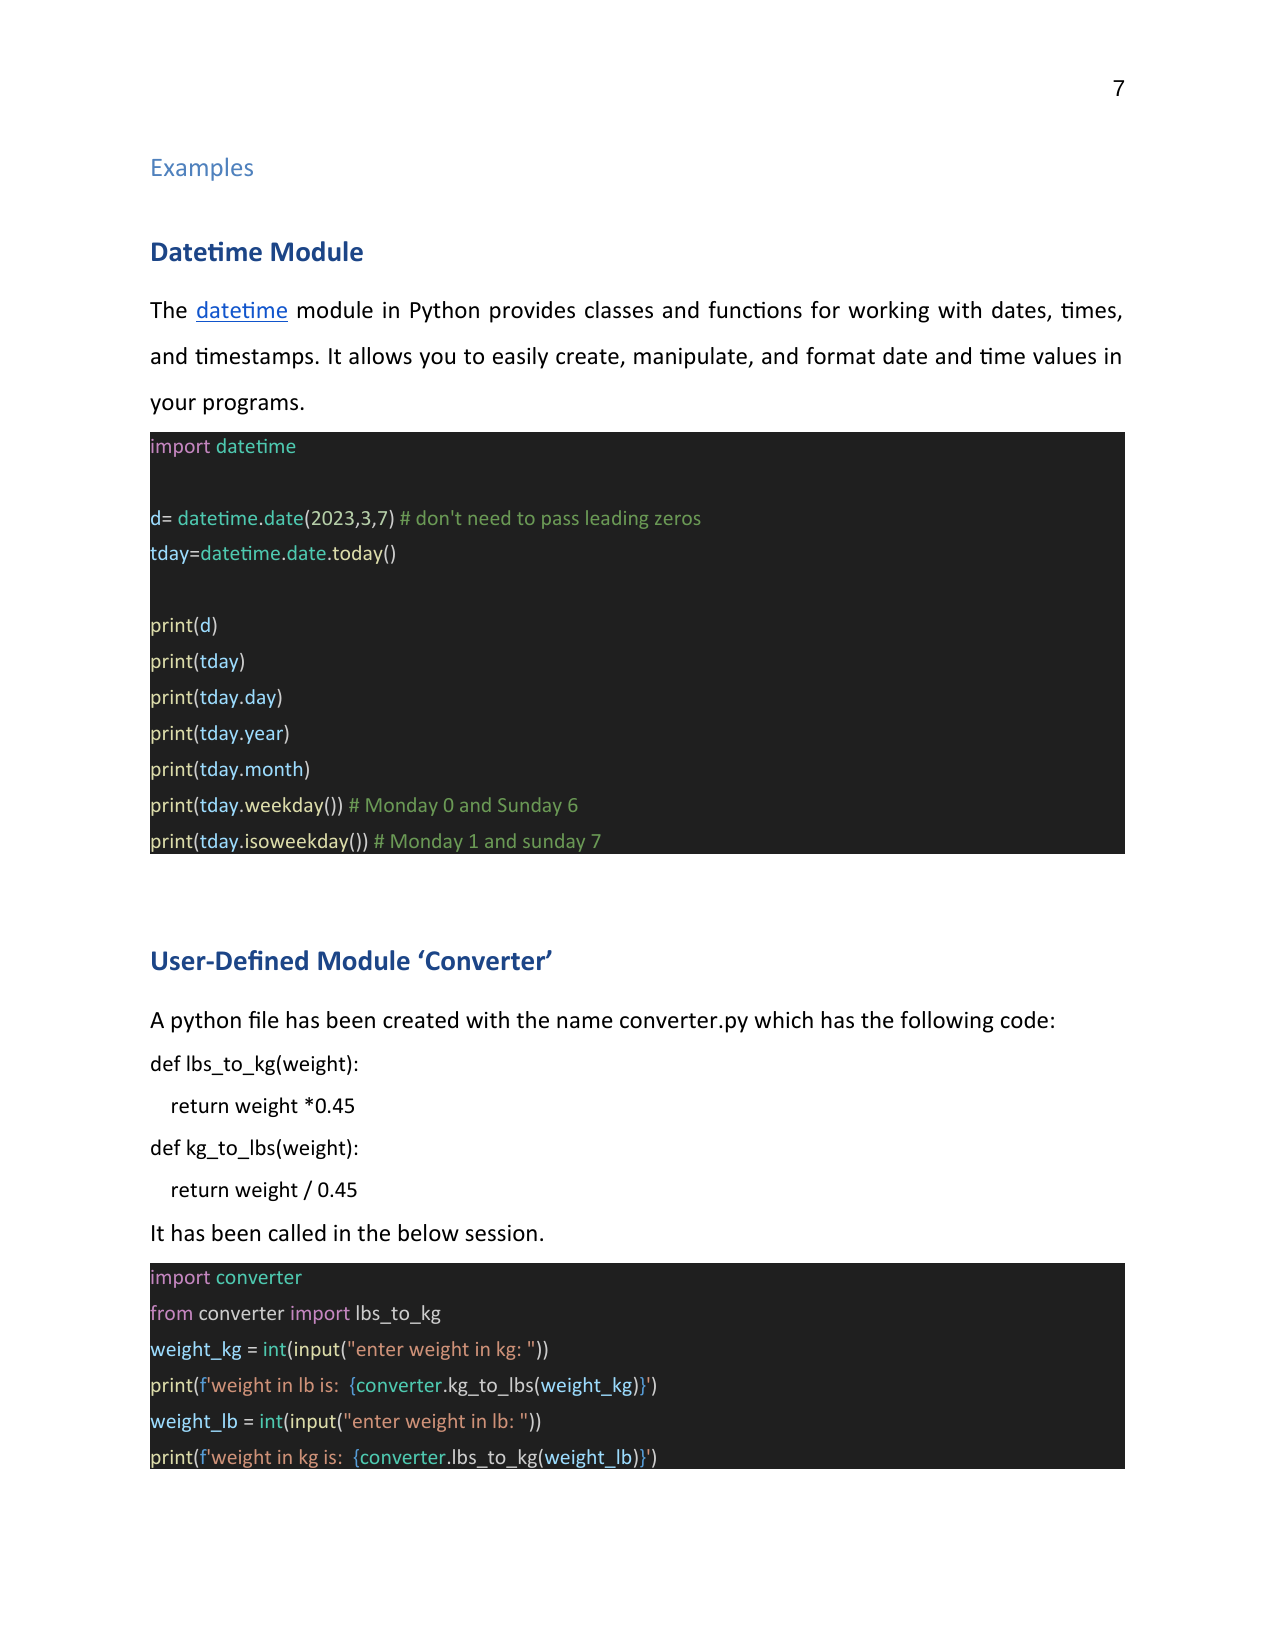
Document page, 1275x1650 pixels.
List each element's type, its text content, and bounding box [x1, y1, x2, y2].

text print(tday.month) [150, 755, 1125, 782]
text from converter import lbs_to_kg [150, 1299, 1125, 1326]
text print(tday) [150, 647, 1125, 674]
text print(d) [150, 611, 1125, 638]
text The datetime module in Python provides classes and functions for working with dates, times, and timestamps. It allows you to easily create, manipulate, and format date and time values in your programs. [150, 294, 1125, 417]
text return weight *0.45 [150, 1092, 1125, 1119]
text print(tday.isoweekday()) # Monday 1 and sunday 7 [150, 827, 1125, 854]
subtitle User-Defined Module ‘Converter’ [150, 942, 1125, 978]
text return weight / 0.45 [150, 1176, 1125, 1203]
text tday=datetime.date.today() [150, 539, 1125, 566]
subtitle Datetime Module [150, 233, 1125, 268]
text weight_kg = int(input("enter weight in kg: ")) [150, 1335, 1125, 1362]
text print(tday.day) [150, 683, 1125, 710]
text print(tday.weekday()) # Monday 0 and Sunday 6 [150, 791, 1125, 818]
text def kg_to_lbs(weight): [150, 1133, 1125, 1162]
text print(tday.year) [150, 719, 1125, 746]
text def lbs_to_kg(weight): [150, 1049, 1125, 1078]
text A python file has been created with the name converter.py which has the following code: [150, 1004, 1125, 1034]
text import converter [150, 1263, 1125, 1290]
text weight_lb = int(input("enter weight in lb: ")) [150, 1407, 1125, 1434]
text import datetime [150, 432, 1125, 458]
text It has been called in the below session. [150, 1217, 1125, 1248]
text d= datetime.date(2023,3,7) # don't need to pass leading zeros [150, 504, 1125, 530]
subtitle Examples [150, 150, 1125, 183]
text print(f'weight in lb is: {converter.kg_to_lbs(weight_kg)}') [150, 1371, 1125, 1398]
text print(f'weight in kg is: {converter.lbs_to_kg(weight_lb)}') [150, 1443, 1125, 1469]
